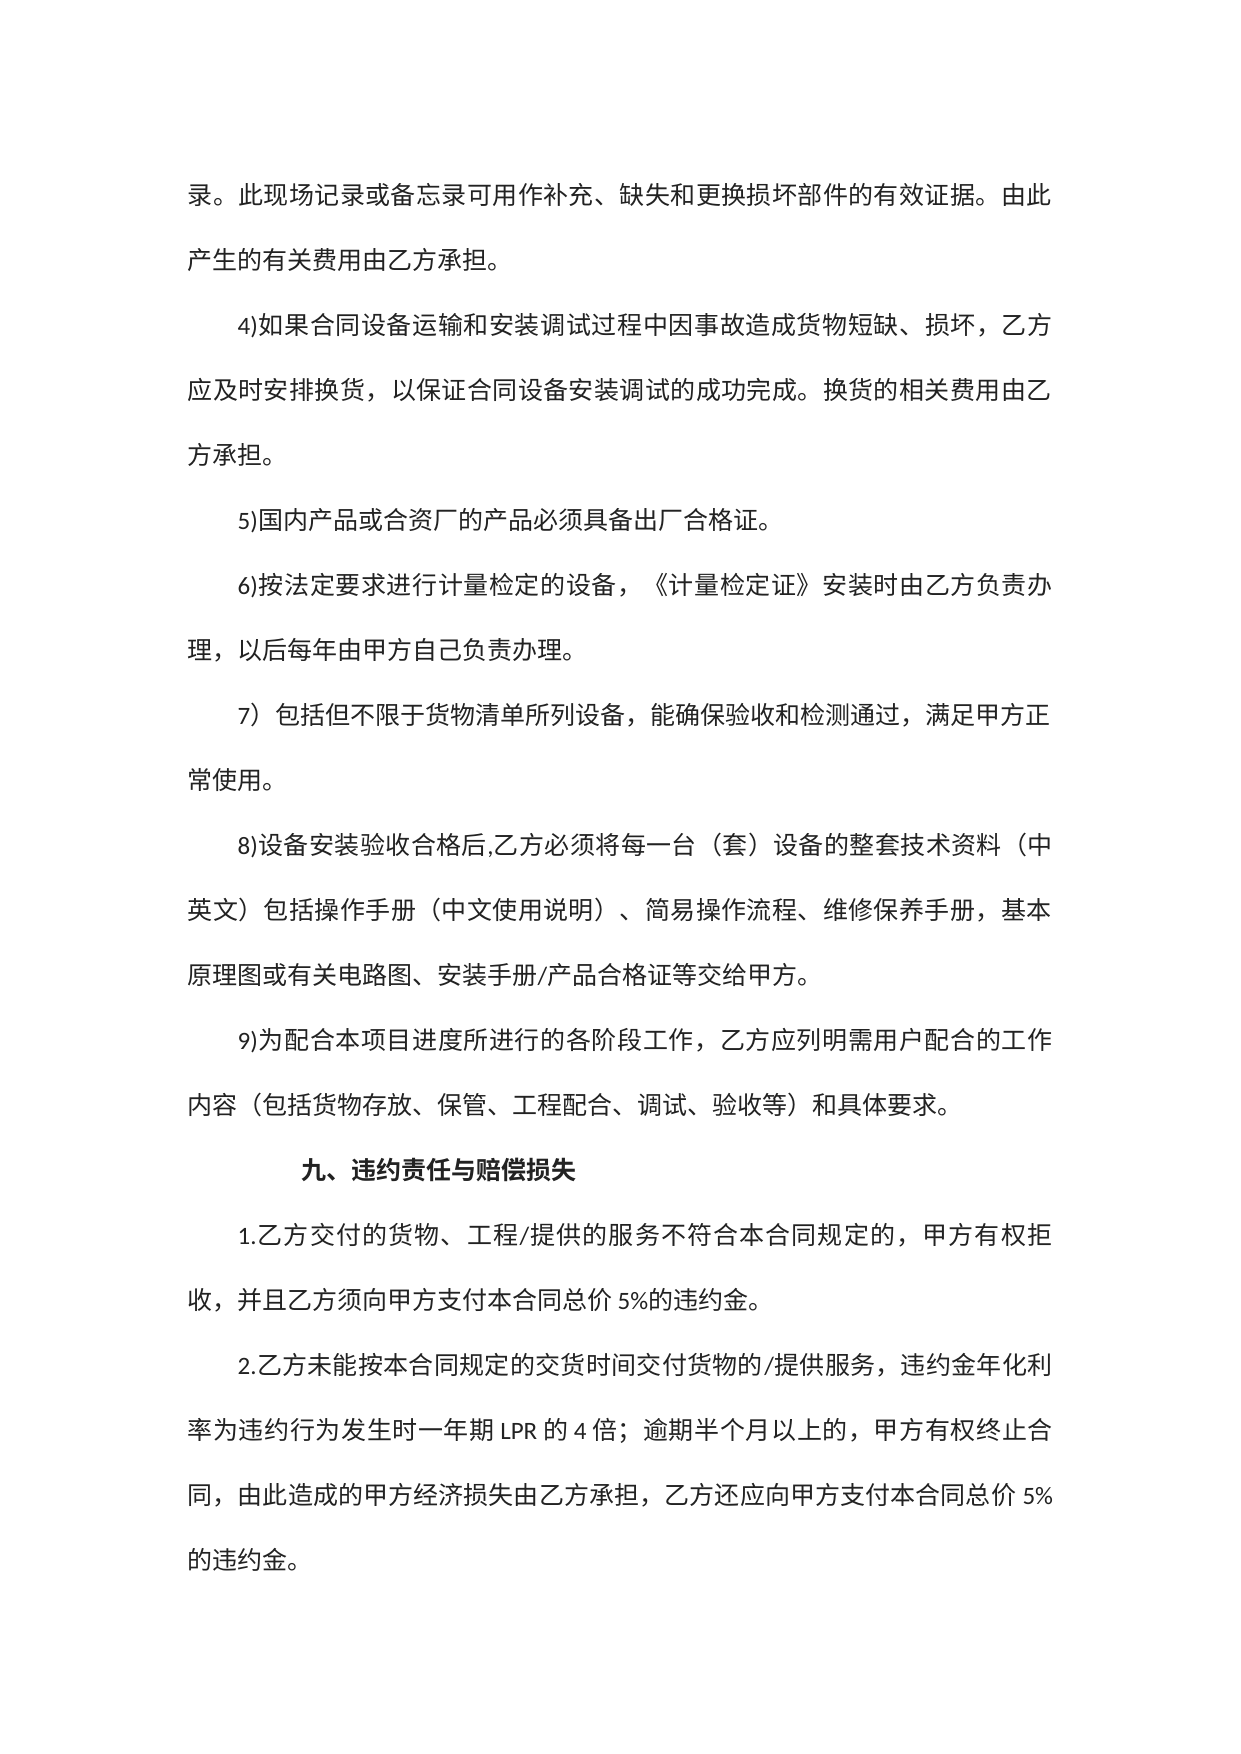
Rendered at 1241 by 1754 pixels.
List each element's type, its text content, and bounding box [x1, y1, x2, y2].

text 1.乙方交付的货物、工程/提供的服务不符合本合同规定的，甲方有权拒收，并且乙方须向甲方支付本合同总价5%的违约金。 [187, 1202, 1053, 1332]
text 4)如果合同设备运输和安装调试过程中因事故造成货物短缺、损坏，乙方应及时安排换货，以保证合同设备安装调试的成功完成。换货的相关费用由乙方承担。 [187, 292, 1053, 487]
text 九、违约责任与赔偿损失 [302, 1137, 1053, 1202]
text 5)国内产品或合资厂的产品必须具备出厂合格证。 [187, 487, 1053, 552]
text 9)为配合本项目进度所进行的各阶段工作，乙方应列明需用户配合的工作内容（包括货物存放、保管、工程配合、调试、验收等）和具体要求。 [187, 1007, 1053, 1137]
text 7）包括但不限于货物清单所列设备，能确保验收和检测通过，满足甲方正常使用。 [187, 682, 1053, 812]
text 6)按法定要求进行计量检定的设备，《计量检定证》安装时由乙方负责办理，以后每年由甲方自己负责办理。 [187, 552, 1053, 682]
text 8)设备安装验收合格后,乙方必须将每一台（套）设备的整套技术资料（中英文）包括操作手册（中文使用说明）、简易操作流程、维修保养手册，基本原理图或有关电路图、安装手册/产品合格证等交给甲方。 [187, 812, 1053, 1007]
text 2.乙方未能按本合同规定的交货时间交付货物的/提供服务，违约金年化利率为违约行为发生时一年期LPR的4倍；逾期半个月以上的，甲方有权终止合同，由此造成的甲方经济损失由乙方承担，乙方还应向甲方支付本合同总价5%的违约金。 [187, 1332, 1053, 1592]
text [187, 162, 1053, 292]
